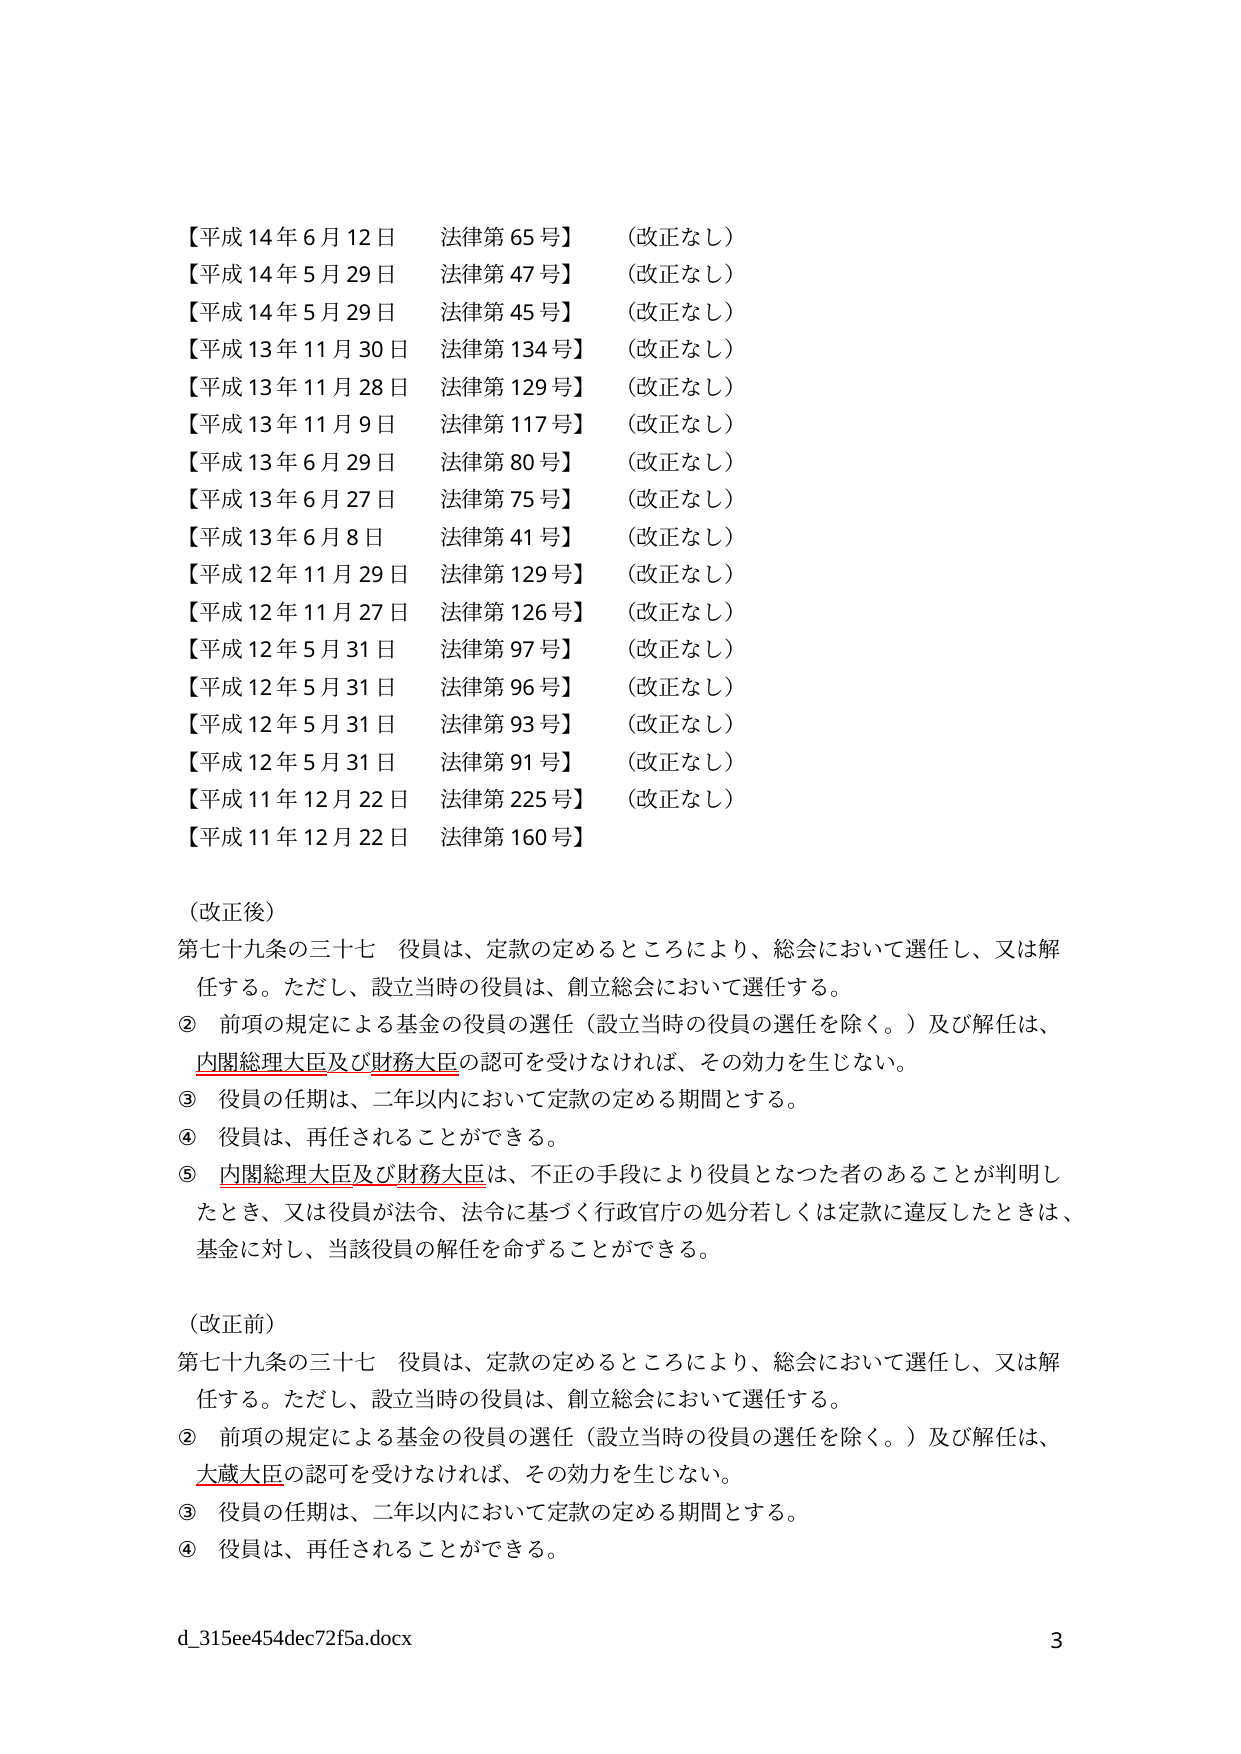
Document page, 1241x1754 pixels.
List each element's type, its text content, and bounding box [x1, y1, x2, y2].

text 【平成11年12月22日 法律第160号】 [177, 817, 1063, 854]
text ④ 役員は、再任されることができる。 [177, 1117, 1063, 1154]
text 【平成11年12月22日 法律第225号】 （改正なし） [177, 779, 1063, 817]
text 【平成12年5月31日 法律第97号】 （改正なし） [177, 629, 1063, 667]
text 【平成13年6月27日 法律第75号】 （改正なし） [177, 479, 1063, 517]
text 【平成13年11月9日 法律第117号】 （改正なし） [177, 404, 1063, 442]
text 【平成14年6月12日 法律第65号】 （改正なし） [177, 217, 1063, 254]
text ② 前項の規定による基金の役員の選任（設立当時の役員の選任を除く。）及び解任は、内閣総理大臣及び財務大臣の認可を受けなければ、その効力を生じない。 [177, 1004, 1063, 1079]
text ② 前項の規定による基金の役員の選任（設立当時の役員の選任を除く。）及び解任は、大蔵大臣の認可を受けなければ、その効力を生じない。 [177, 1417, 1063, 1492]
text 【平成13年6月29日 法律第80号】 （改正なし） [177, 442, 1063, 479]
text （改正後） [177, 892, 1063, 929]
text ③ 役員の任期は、二年以内において定款の定める期間とする。 [177, 1079, 1063, 1117]
text ③ 役員の任期は、二年以内において定款の定める期間とする。 [177, 1492, 1063, 1529]
text （改正前） [177, 1304, 1063, 1342]
text ④ 役員は、再任されることができる。 [177, 1529, 1063, 1567]
text 【平成12年5月31日 法律第91号】 （改正なし） [177, 742, 1063, 779]
text 第七十九条の三十七 役員は、定款の定めるところにより、総会において選任し、又は解任する。ただし、設立当時の役員は、創立総会において選任する。 [177, 929, 1063, 1004]
text 【平成12年5月31日 法律第93号】 （改正なし） [177, 704, 1063, 742]
text 【平成13年6月8日 法律第41号】 （改正なし） [177, 517, 1063, 554]
text 【平成12年11月27日 法律第126号】 （改正なし） [177, 592, 1063, 629]
text 【平成12年11月29日 法律第129号】 （改正なし） [177, 554, 1063, 592]
text 【平成14年5月29日 法律第47号】 （改正なし） [177, 254, 1063, 292]
text 【平成13年11月30日 法律第134号】 （改正なし） [177, 329, 1063, 367]
text 【平成14年5月29日 法律第45号】 （改正なし） [177, 292, 1063, 329]
text 【平成12年5月31日 法律第96号】 （改正なし） [177, 667, 1063, 704]
text 【平成13年11月28日 法律第129号】 （改正なし） [177, 367, 1063, 404]
text ⑤ 内閣総理大臣及び財務大臣は、不正の手段により役員となつた者のあることが判明したとき、又は役員が法令、法令に基づく行政官庁の処分若しくは定款に違反したときは、基金に対し、当該役員の解任を命ずることができる。 [177, 1154, 1063, 1267]
text 第七十九条の三十七 役員は、定款の定めるところにより、総会において選任し、又は解任する。ただし、設立当時の役員は、創立総会において選任する。 [177, 1342, 1063, 1417]
